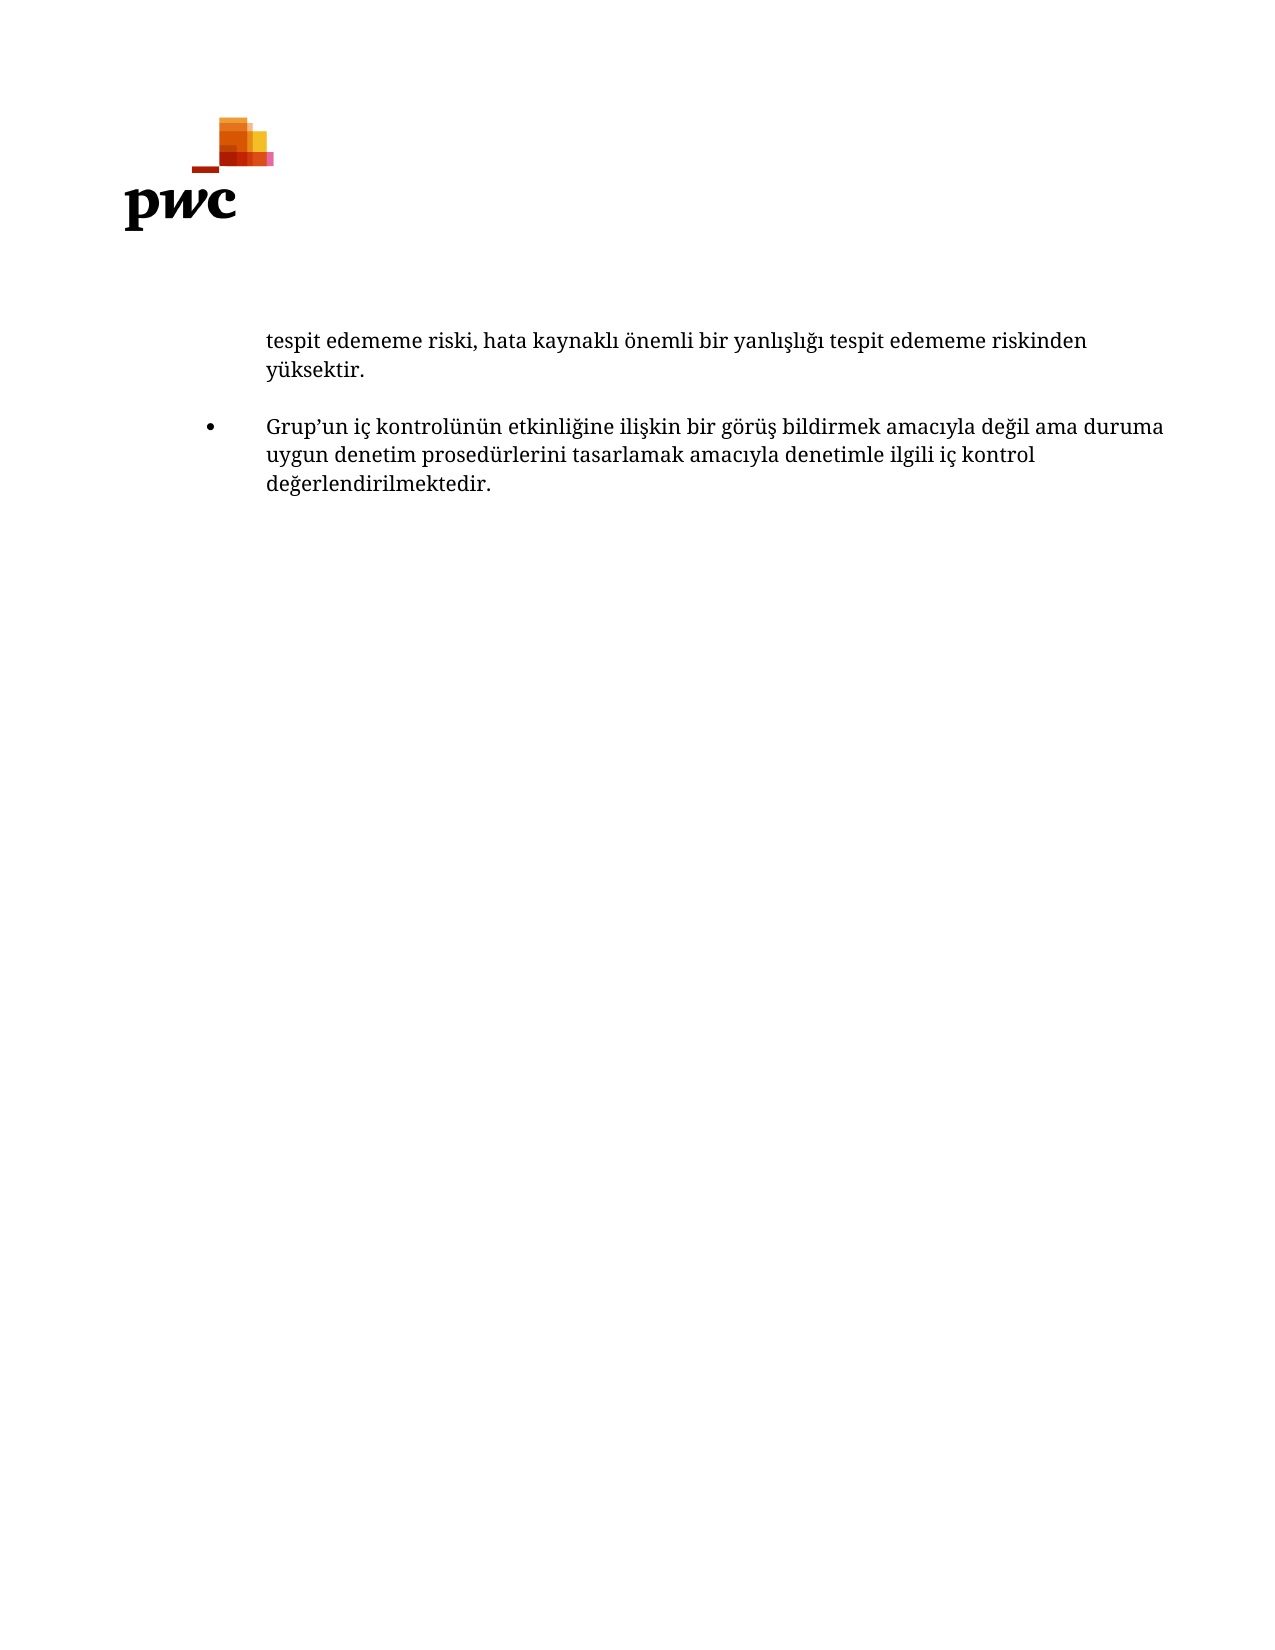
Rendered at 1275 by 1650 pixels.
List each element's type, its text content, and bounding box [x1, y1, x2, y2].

picture [83, 76, 315, 272]
list Grup’un iç kontrolünün etkinliğine ilişkin bir görüş bildirmek amacıyla değil ama duruma uygun denetim prosedürlerini tasarlamak amacıyla denetimle ilgili iç kontrol değerlendirilmektedir. [207, 412, 1186, 497]
